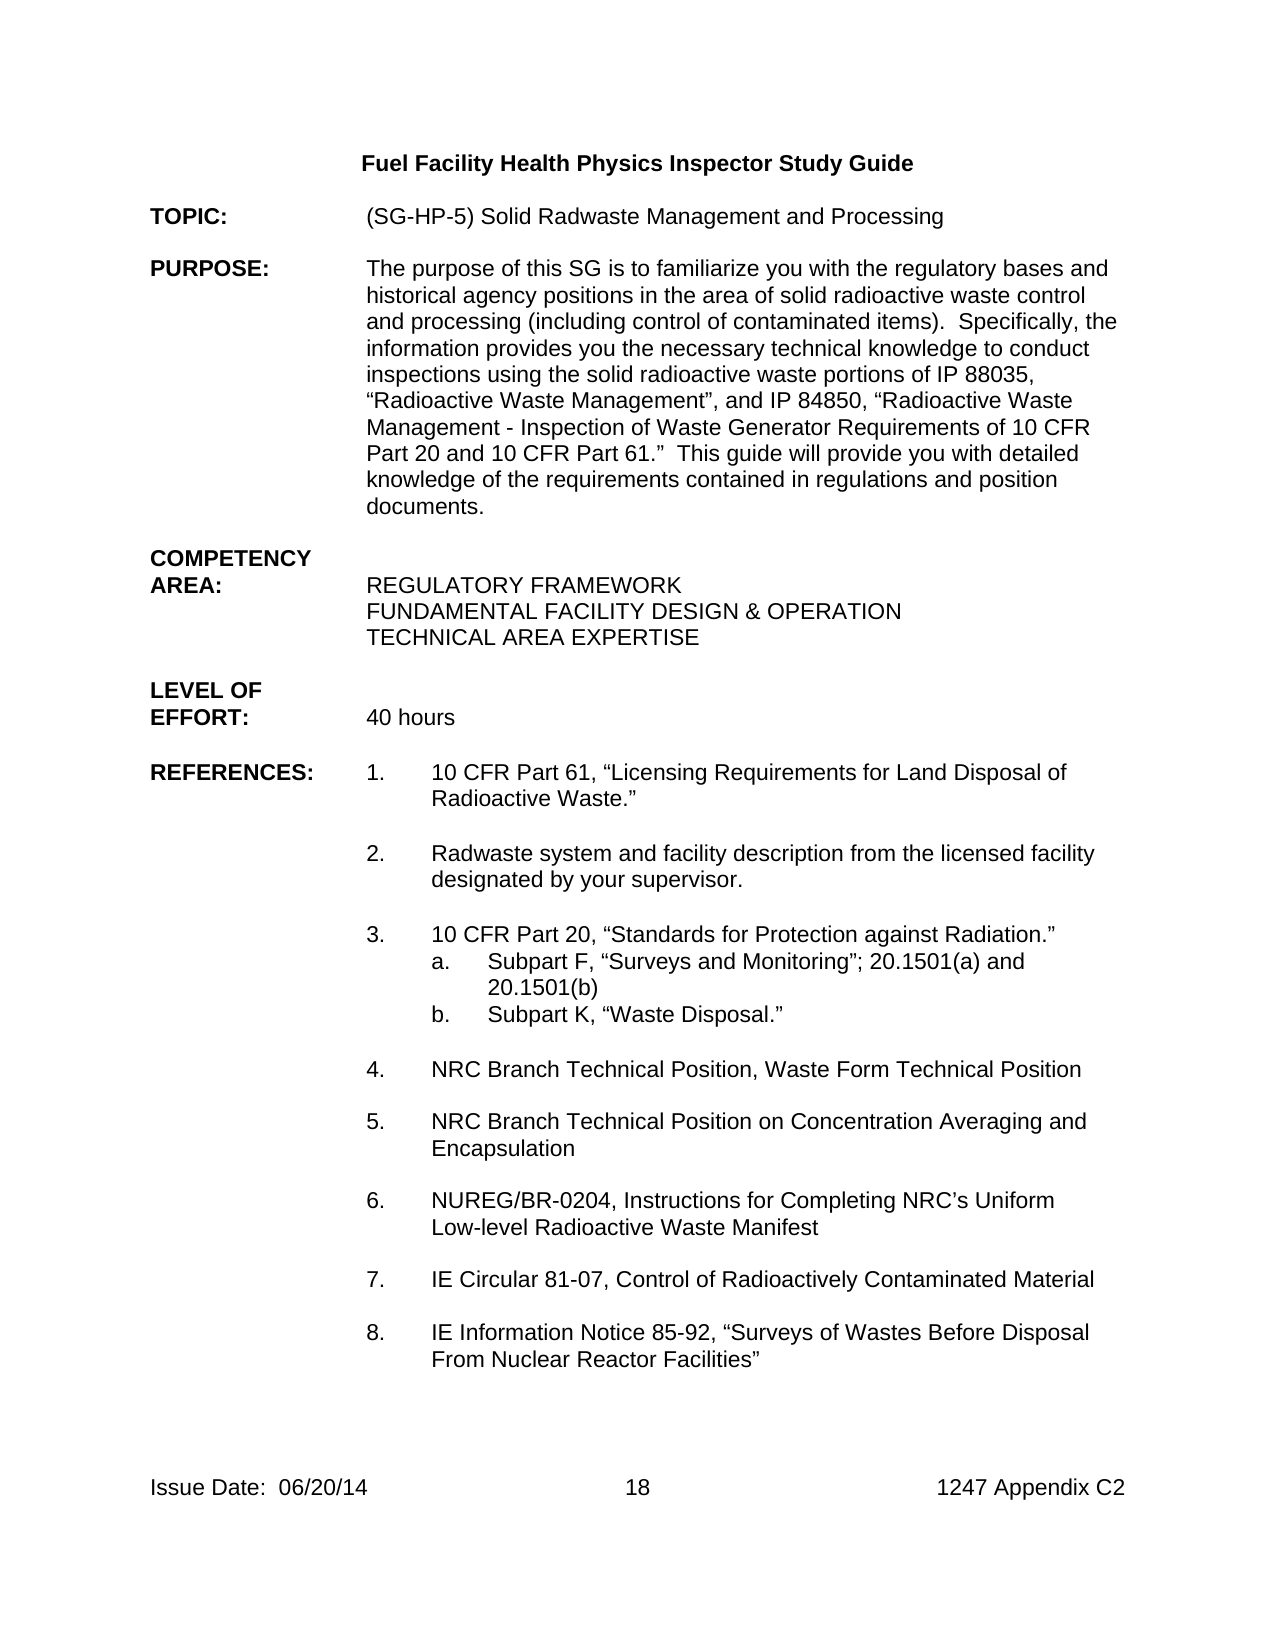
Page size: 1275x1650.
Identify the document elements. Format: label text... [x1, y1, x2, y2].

list Subpart F, “Surveys and Monitoring”; 20.1501(a) and 20.1501(b) [431, 948, 1125, 1001]
list 5. NRC Branch Technical Position on Concentration Averaging and Encapsulation [366, 1108, 1125, 1161]
text PURPOSE: The purpose of this SG is to familiarize you with the regulatory bases and historical agency positions in the area of solid radioactive waste control and processing (including control of contaminated items). Specifically, the information provides you the necessary technical knowledge to conduct inspections using the solid radioactive waste portions of IP 88035, “Radioactive Waste Management”, and IP 84850, “Radioactive Waste Management - Inspection of Waste Generator Requirements of 10 CFR Part 20 and 10 CFR Part 61.” This guide will provide you with detailed knowledge of the requirements contained in regulations and position documents. [150, 255, 1125, 519]
text FUNDAMENTAL FACILITY DESIGN & OPERATION [150, 598, 1125, 624]
text LEVEL OF [150, 677, 1125, 703]
text TOPIC: (SG-HP-5) Solid Radwaste Management and Processing [150, 203, 1125, 229]
text REFERENCES: 1. 10 CFR Part 61, “Licensing Requirements for Land Disposal of [150, 758, 1125, 785]
text COMPETENCY [150, 545, 1125, 572]
list 8. IE Information Notice 85-92, “Surveys of Wastes Before Disposal From Nuclear Reactor Facilities” [366, 1319, 1125, 1372]
text Radioactive Waste.” [149, 785, 1125, 840]
text Fuel Facility Health Physics Inspector Study Guide [150, 150, 1125, 176]
text AREA: REGULATORY FRAMEWORK [150, 572, 1125, 598]
list 4. NRC Branch Technical Position, Waste Form Technical Position [366, 1056, 1125, 1082]
text EFFORT: 40 hours [150, 703, 1125, 758]
list 3. 10 CFR Part 20, “Standards for Protection against Radiation.” [366, 921, 1125, 948]
text TECHNICAL AREA EXPERTISE [150, 624, 1125, 651]
list 6. NUREG/BR-0204, Instructions for Completing NRC’s Uniform Low-level Radioactive Waste Manifest [366, 1187, 1125, 1240]
text Subpart K, “Waste Disposal.” [431, 1001, 1125, 1056]
list 7. IE Circular 81-07, Control of Radioactively Contaminated Material [366, 1266, 1125, 1293]
list 2. Radwaste system and facility description from the licensed facility designated by your supervisor. [366, 840, 1125, 921]
